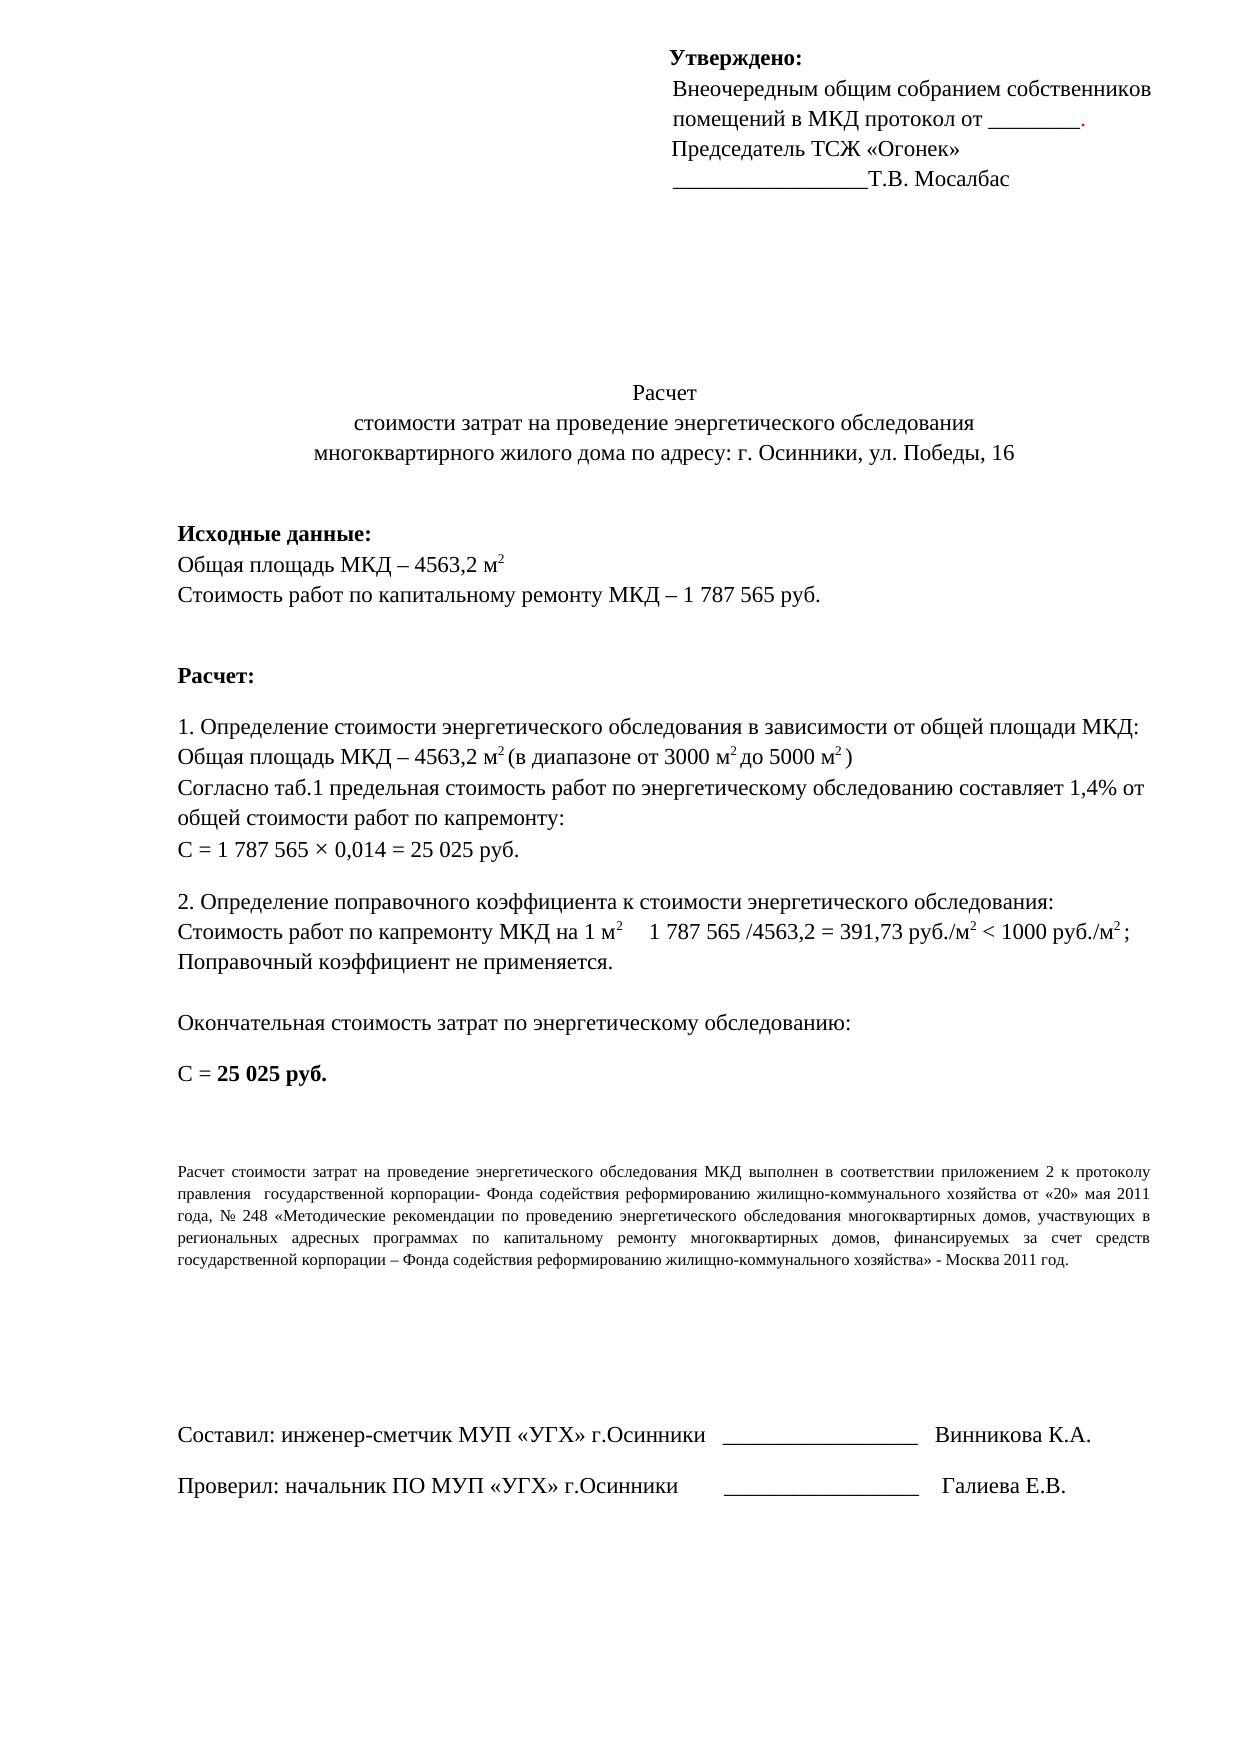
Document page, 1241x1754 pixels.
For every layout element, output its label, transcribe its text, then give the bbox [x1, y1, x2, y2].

text Окончательная стоимость затрат по энергетическому обследованию: [177, 1009, 1152, 1035]
text Общая площадь МКД – 4563,2 м2 (в диапазоне от 3000 м2 до 5000 м2 ) [177, 743, 1152, 770]
text С = 1 787 565 × 0,014 = 25 025 руб. [177, 834, 1152, 863]
text Согласно таб.1 предельная стоимость работ по энергетическому обследованию составляет 1,4% от общей стоимости работ по капремонту: [177, 773, 1152, 830]
text 2. Определение поправочного коэффициента к стоимости энергетического обследования: [177, 888, 1152, 914]
text Расчет [177, 379, 1152, 405]
text 1. Определение стоимости энергетического обследования в зависимости от общей площади МКД: [177, 713, 1152, 739]
text _________________Т.В. Мосалбас [177, 165, 1152, 192]
text стоимости затрат на проведение энергетического обследования [177, 409, 1152, 435]
text Исходные данные: [177, 520, 1152, 547]
text Расчет: [177, 662, 1152, 688]
text Стоимость работ по капитальному ремонту МКД – 1 787 565 руб. [177, 581, 1152, 607]
text С = 25 025 руб. [177, 1060, 1152, 1086]
text Председатель ТСЖ «Огонек» [177, 135, 1152, 161]
text Проверил: начальник ПО МУП «УГХ» г.Осинники _________________ Галиева Е.В. [177, 1472, 1152, 1498]
text Поправочный коэффициент не применяется. [177, 948, 1152, 974]
text Расчет стоимости затрат на проведение энергетического обследования МКД выполнен в соответствии приложением 2 к протоколу правления государственной корпорации- Фонда содействия реформированию жилищно-коммунального хозяйства от «20» мая 2011 года, № 248 «Методические рекомендации по проведению энергетического обследования многоквартирных домов, участвующих в региональных адресных программах по капитальному ремонту многоквартирных домов, финансируемых за счет средств государственной корпорации – Фонда содействия реформированию жилищно-коммунального хозяйства» - Москва 2011 год. [177, 1162, 1152, 1269]
text Внеочередным общим собранием собственников [177, 74, 1152, 101]
text Общая площадь МКД – 4563,2 м2 [177, 551, 1152, 577]
text Составил: инженер-сметчик МУП «УГХ» г.Осинники _________________ Винникова К.А. [177, 1421, 1152, 1447]
text Утверждено: [177, 44, 1152, 71]
text Стоимость работ по капремонту МКД на 1 м2 1 787 565 /4563,2 = 391,73 руб./м2 < 1000 руб./м2 ; [177, 918, 1152, 944]
text помещений в МКД протокол от ________. [177, 105, 1152, 131]
text многоквартирного жилого дома по адресу: г. Осинники, ул. Победы, 16 [177, 439, 1152, 466]
